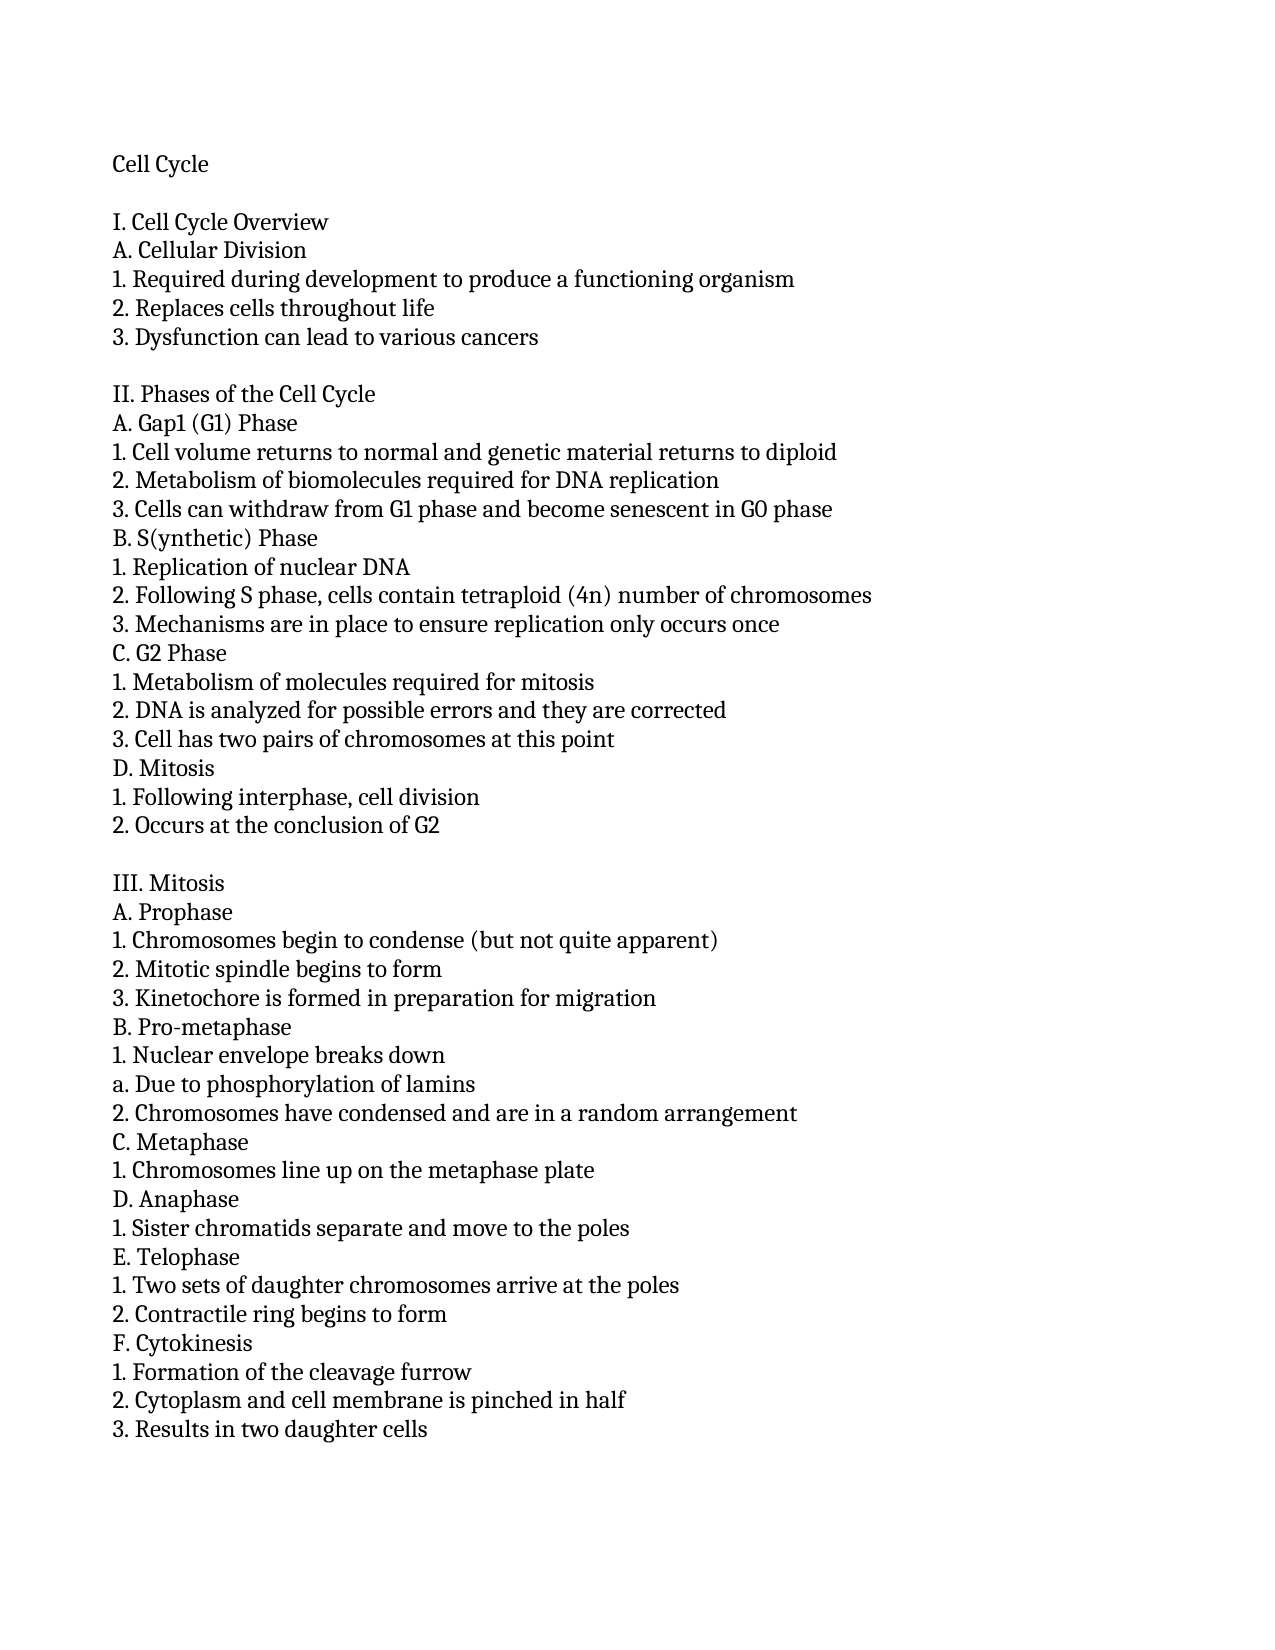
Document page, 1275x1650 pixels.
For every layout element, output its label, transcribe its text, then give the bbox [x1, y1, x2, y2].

text 1. Nuclear envelope breaks down [112, 1041, 1162, 1070]
text 1. Formation of the cleavage furrow [112, 1357, 1162, 1386]
text 2. Chromosomes have condensed and are in a random arrangement [112, 1099, 1162, 1127]
text 2. Contractile ring begins to form [112, 1300, 1162, 1329]
text 2. Cytoplasm and cell membrane is pinched in half [112, 1386, 1162, 1415]
text B. S(ynthetic) Phase [112, 524, 1162, 552]
text E. Telophase [112, 1242, 1162, 1271]
text a. Due to phosphorylation of lamins [112, 1070, 1162, 1099]
text B. Pro-metaphase [112, 1012, 1162, 1041]
text 1. Following interphase, cell division [112, 782, 1162, 811]
text 2. Metabolism of biomolecules required for DNA replication [112, 466, 1162, 495]
text 3. Mechanisms are in place to ensure replication only occurs once [112, 610, 1162, 639]
text 2. Following S phase, cells contain tetraploid (4n) number of chromosomes [112, 581, 1162, 610]
text D. Mitosis [112, 754, 1162, 782]
text A. Prophase [112, 897, 1162, 926]
text 3. Cell has two pairs of chromosomes at this point [112, 725, 1162, 754]
text C. G2 Phase [112, 639, 1162, 667]
text F. Cytokinesis [112, 1329, 1162, 1357]
text 1. Chromosomes line up on the metaphase plate [112, 1156, 1162, 1185]
text 1. Cell volume returns to normal and genetic material returns to diploid [112, 437, 1162, 466]
text 1. Required during development to produce a functioning organism [112, 265, 1162, 294]
text A. Cellular Division [112, 236, 1162, 265]
text D. Anaphase [112, 1185, 1162, 1214]
text 3. Results in two daughter cells [112, 1415, 1162, 1444]
text I. Cell Cycle Overview [112, 207, 1162, 236]
text 3. Cells can withdraw from G1 phase and become senescent in G0 phase [112, 495, 1162, 524]
text 2. Mitotic spindle begins to form [112, 955, 1162, 984]
text C. Metaphase [112, 1127, 1162, 1156]
text 2. Occurs at the conclusion of G2 [112, 811, 1162, 840]
text 2. Replaces cells throughout life [112, 294, 1162, 322]
text 1. Metabolism of molecules required for mitosis [112, 667, 1162, 696]
text Cell Cycle [112, 150, 1162, 179]
text 3. Dysfunction can lead to various cancers [112, 322, 1162, 351]
text 1. Replication of nuclear DNA [112, 552, 1162, 581]
text 1. Two sets of daughter chromosomes arrive at the poles [112, 1271, 1162, 1300]
text 1. Sister chromatids separate and move to the poles [112, 1214, 1162, 1242]
text III. Mitosis [112, 869, 1162, 897]
text II. Phases of the Cell Cycle [112, 380, 1162, 409]
text 2. DNA is analyzed for possible errors and they are corrected [112, 696, 1162, 725]
text 3. Kinetochore is formed in preparation for migration [112, 984, 1162, 1012]
text A. Gap1 (G1) Phase [112, 409, 1162, 437]
text 1. Chromosomes begin to condense (but not quite apparent) [112, 926, 1162, 955]
